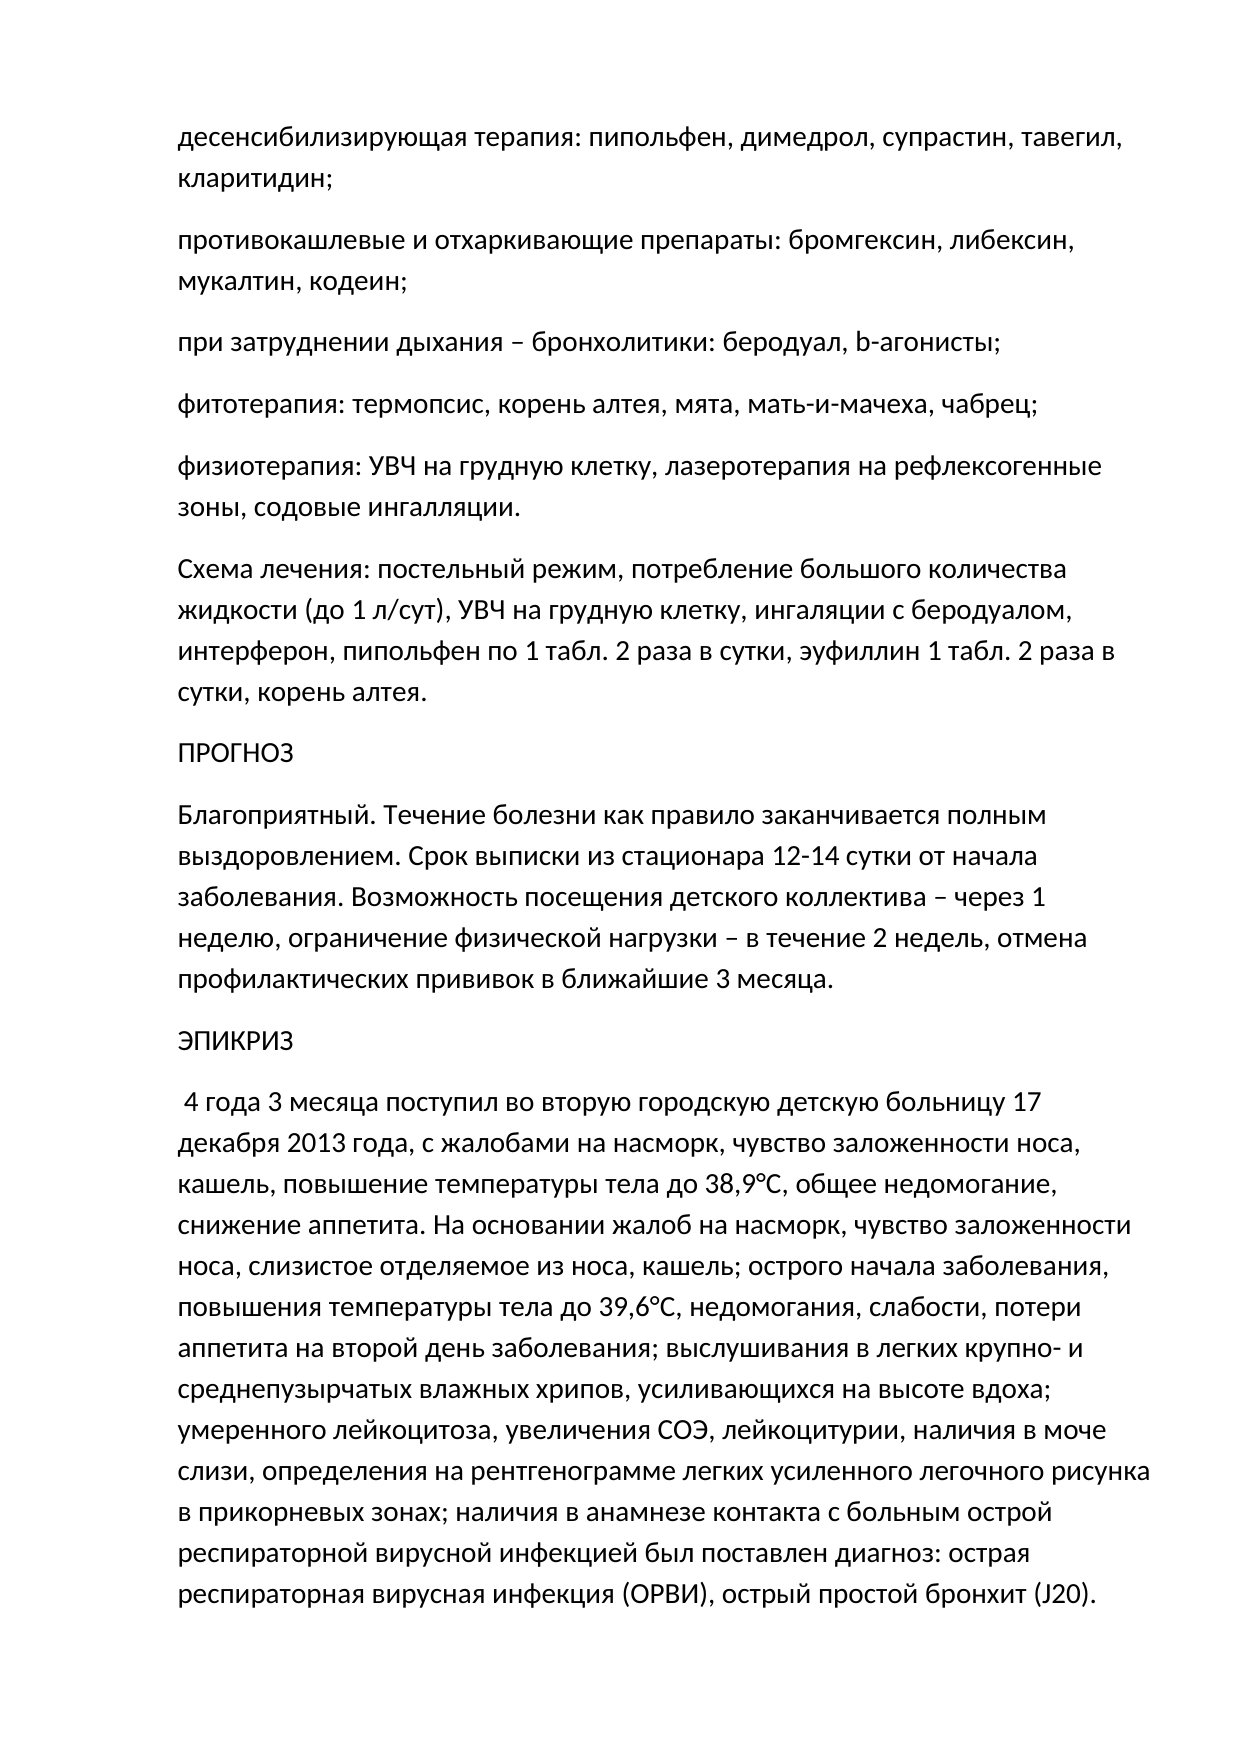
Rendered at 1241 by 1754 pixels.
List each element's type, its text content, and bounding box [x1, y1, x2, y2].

text физиотерапия: УВЧ на грудную клетку, лазеротерапия на рефлексогенные зоны, содовые ингалляции. [177, 447, 1152, 524]
text противокашлевые и отхаркивающие препараты: бромгексин, либексин, мукалтин, кодеин; [177, 221, 1152, 297]
text фитотерапия: термопсис, корень алтея, мята, мать-и-мачеха, чабрец; [177, 385, 1152, 421]
text ПРОГНОЗ [177, 734, 1152, 770]
text при затруднении дыхания – бронхолитики: беродуал, b-агонисты; [177, 323, 1152, 359]
text Благоприятный. Течение болезни как правило заканчивается полным выздоровлением. Срок выписки из стационара 12-14 сутки от начала заболевания. Возможность посещения детского коллектива – через 1 неделю, ограничение физической нагрузки – в течение 2 недель, отмена профилактических прививок в ближайшие 3 месяца. [177, 796, 1152, 996]
text ЭПИКРИЗ [177, 1022, 1152, 1057]
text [177, 1083, 1152, 1610]
text десенсибилизирующая терапия: пипольфен, димедрол, супрастин, тавегил, кларитидин; [177, 118, 1152, 195]
text Схема лечения: постельный режим, потребление большого количества жидкости (до 1 л/сут), УВЧ на грудную клетку, ингаляции с беродуалом, интерферон, пипольфен по 1 табл. 2 раза в сутки, эуфиллин 1 табл. 2 раза в сутки, корень алтея. [177, 550, 1152, 708]
